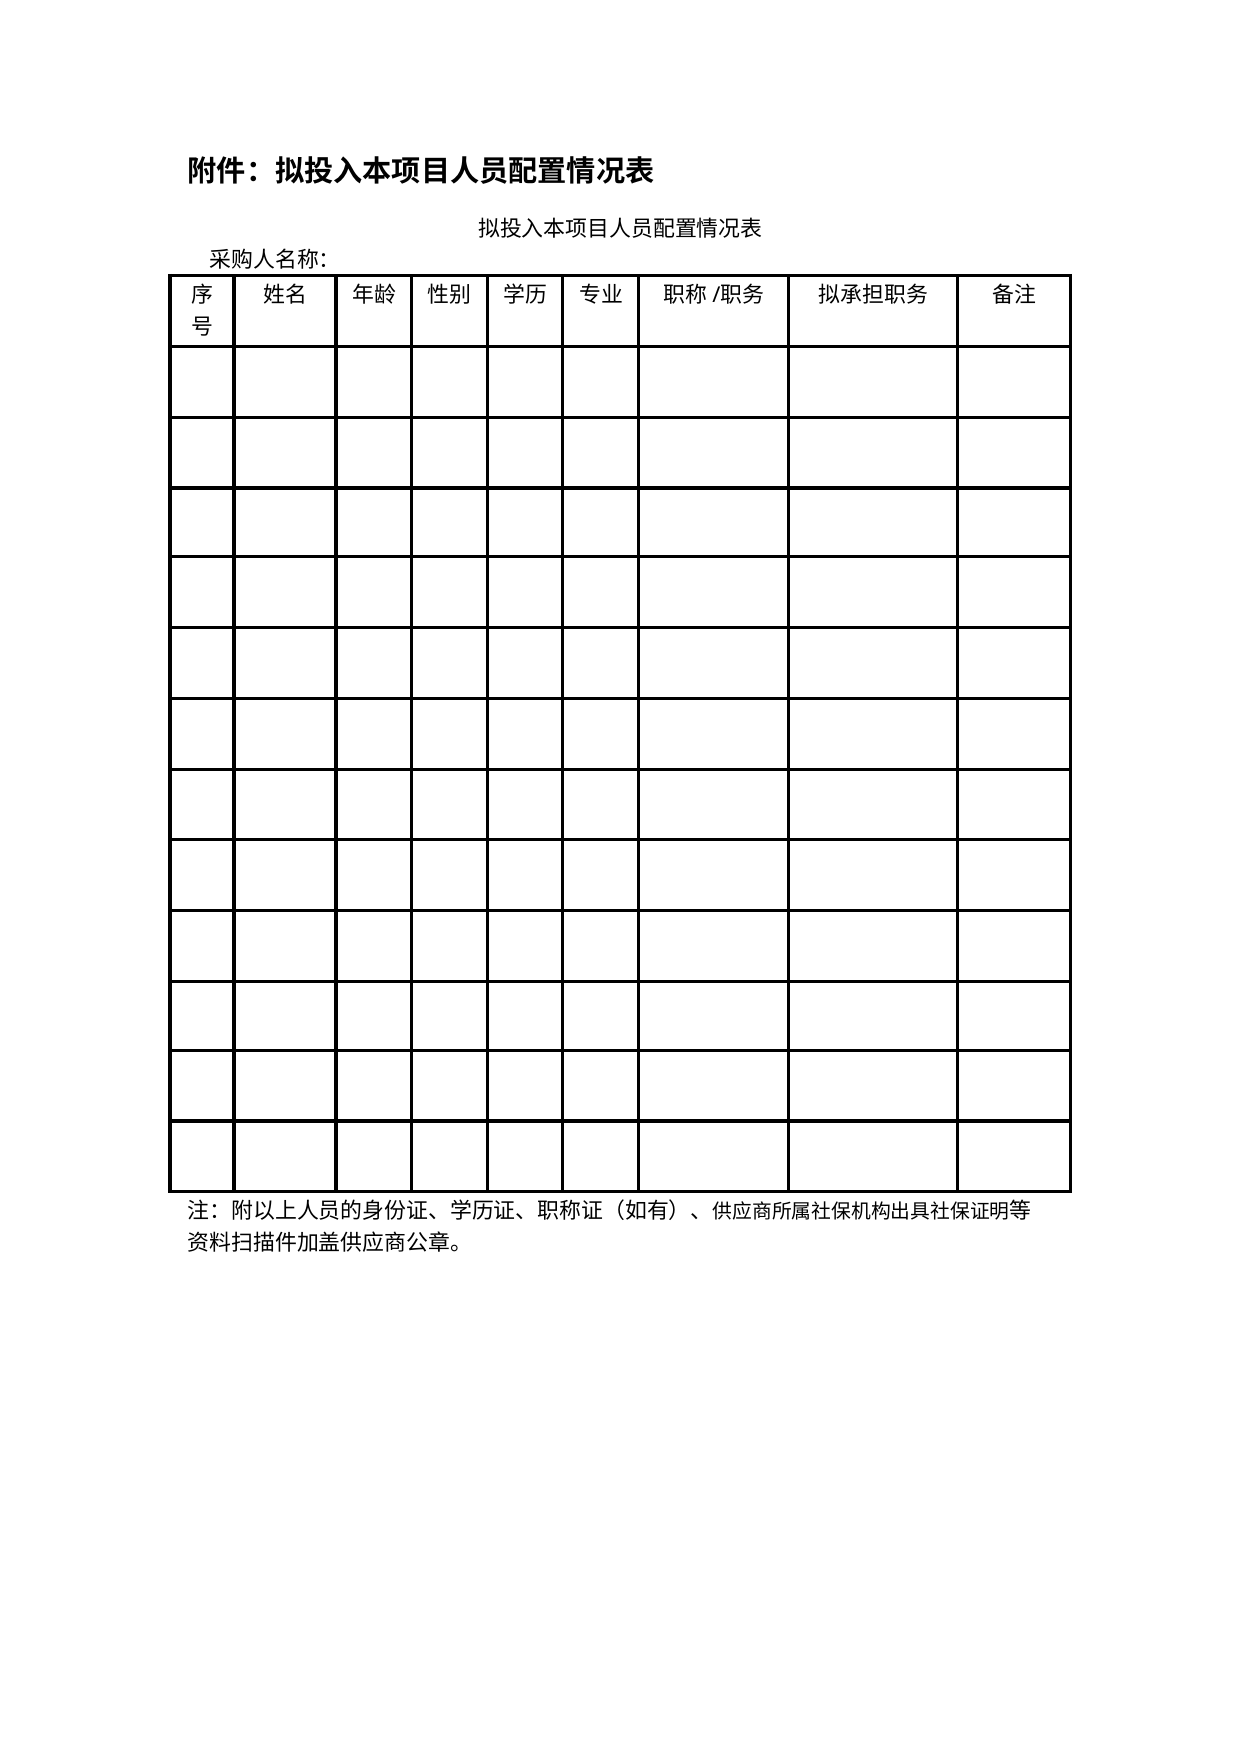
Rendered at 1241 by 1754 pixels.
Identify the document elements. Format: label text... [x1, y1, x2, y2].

table_cell [338, 629, 410, 697]
table_header 职称 /职务 [640, 277, 787, 345]
table_cell [959, 490, 1069, 555]
table_cell [413, 912, 486, 980]
table_cell [790, 700, 956, 767]
table_cell [790, 1052, 956, 1119]
table_cell [564, 841, 637, 909]
table_cell [413, 700, 486, 767]
table_cell [489, 700, 561, 767]
table_cell [413, 841, 486, 909]
table_cell [489, 558, 561, 626]
table_cell [172, 1052, 232, 1119]
table_cell [236, 771, 334, 838]
table_cell [959, 1123, 1069, 1190]
table_cell [413, 629, 486, 697]
table_cell [959, 700, 1069, 767]
table_cell [790, 983, 956, 1048]
table_cell [790, 419, 956, 486]
table_cell [640, 912, 787, 980]
table_cell [489, 629, 561, 697]
table_cell [640, 419, 787, 486]
table_cell [564, 490, 637, 555]
table_cell [338, 841, 410, 909]
table_cell [959, 841, 1069, 909]
table_cell [959, 419, 1069, 486]
table_cell [790, 558, 956, 626]
table_cell [236, 983, 334, 1048]
table_cell [236, 558, 334, 626]
table_cell [489, 841, 561, 909]
table_cell [790, 912, 956, 980]
table_cell [489, 1052, 561, 1119]
table_cell [640, 629, 787, 697]
table_cell [489, 348, 561, 416]
text 注：附以上人员的身份证、学历证、职称证（如有）、供应商所属社保机构出具社保证明等资料扫描件加盖供应商公章。 [187, 1193, 1053, 1257]
table_cell [959, 912, 1069, 980]
text 附件：拟投入本项目人员配置情况表 [187, 150, 1053, 190]
table_cell [790, 490, 956, 555]
table_cell [790, 348, 956, 416]
table_cell [564, 1052, 637, 1119]
table_cell [790, 629, 956, 697]
text 采购人名称： [187, 242, 1053, 274]
table_cell [564, 348, 637, 416]
table_header 备注 [959, 277, 1069, 345]
table_cell [489, 983, 561, 1048]
table_cell [172, 983, 232, 1048]
table_cell [790, 1123, 956, 1190]
table_cell [413, 771, 486, 838]
table_header 学历 [489, 277, 561, 345]
table_cell [413, 983, 486, 1048]
table_header 序号 [172, 277, 232, 345]
table_cell [564, 912, 637, 980]
table_cell [236, 1123, 334, 1190]
table_cell [640, 700, 787, 767]
table_cell [959, 558, 1069, 626]
table_cell [489, 419, 561, 486]
table_cell [959, 983, 1069, 1048]
table_cell [564, 983, 637, 1048]
table_cell [338, 771, 410, 838]
table_cell [640, 348, 787, 416]
table_cell [564, 1123, 637, 1190]
table_cell [172, 912, 232, 980]
table_cell [959, 1052, 1069, 1119]
table_cell [640, 841, 787, 909]
table_cell [564, 771, 637, 838]
table_cell [172, 490, 232, 555]
text 拟投入本项目人员配置情况表 [187, 211, 1053, 242]
table_cell [413, 419, 486, 486]
table_header 拟承担职务 [790, 277, 956, 345]
table_cell [413, 1052, 486, 1119]
table_cell [172, 419, 232, 486]
table_cell [172, 1123, 232, 1190]
table_cell [564, 629, 637, 697]
table_cell [489, 771, 561, 838]
table_cell [338, 1123, 410, 1190]
table_cell [640, 490, 787, 555]
table_cell [172, 558, 232, 626]
table_cell [338, 419, 410, 486]
table_cell [236, 629, 334, 697]
table_cell [790, 841, 956, 909]
table_header 性别 [413, 277, 486, 345]
table_cell [338, 348, 410, 416]
table_cell [172, 771, 232, 838]
table_cell [172, 348, 232, 416]
table_cell [172, 841, 232, 909]
table_cell [172, 700, 232, 767]
table_header 专业 [564, 277, 637, 345]
table_cell [338, 983, 410, 1048]
table_cell [236, 700, 334, 767]
table_cell [236, 348, 334, 416]
table_cell [790, 771, 956, 838]
table_cell [338, 490, 410, 555]
table_cell [236, 419, 334, 486]
table_cell [413, 348, 486, 416]
table_cell [564, 700, 637, 767]
table_cell [564, 558, 637, 626]
table_cell [640, 983, 787, 1048]
table_header 姓名 [236, 277, 334, 345]
table_cell [640, 1052, 787, 1119]
table_cell [236, 1052, 334, 1119]
table_cell [236, 912, 334, 980]
table_cell [959, 348, 1069, 416]
table_cell [338, 700, 410, 767]
table_cell [489, 1123, 561, 1190]
table_cell [236, 490, 334, 555]
table_cell [640, 771, 787, 838]
table_cell [338, 912, 410, 980]
table_cell [959, 629, 1069, 697]
table_cell [413, 490, 486, 555]
table_cell [959, 771, 1069, 838]
table_cell [236, 841, 334, 909]
table_header 年龄 [338, 277, 410, 345]
table_cell [640, 1123, 787, 1190]
table_cell [640, 558, 787, 626]
table_cell [489, 490, 561, 555]
table_cell [338, 558, 410, 626]
table_cell [489, 912, 561, 980]
table_cell [338, 1052, 410, 1119]
table_cell [564, 419, 637, 486]
table_cell [413, 1123, 486, 1190]
table_cell [413, 558, 486, 626]
table_cell [172, 629, 232, 697]
